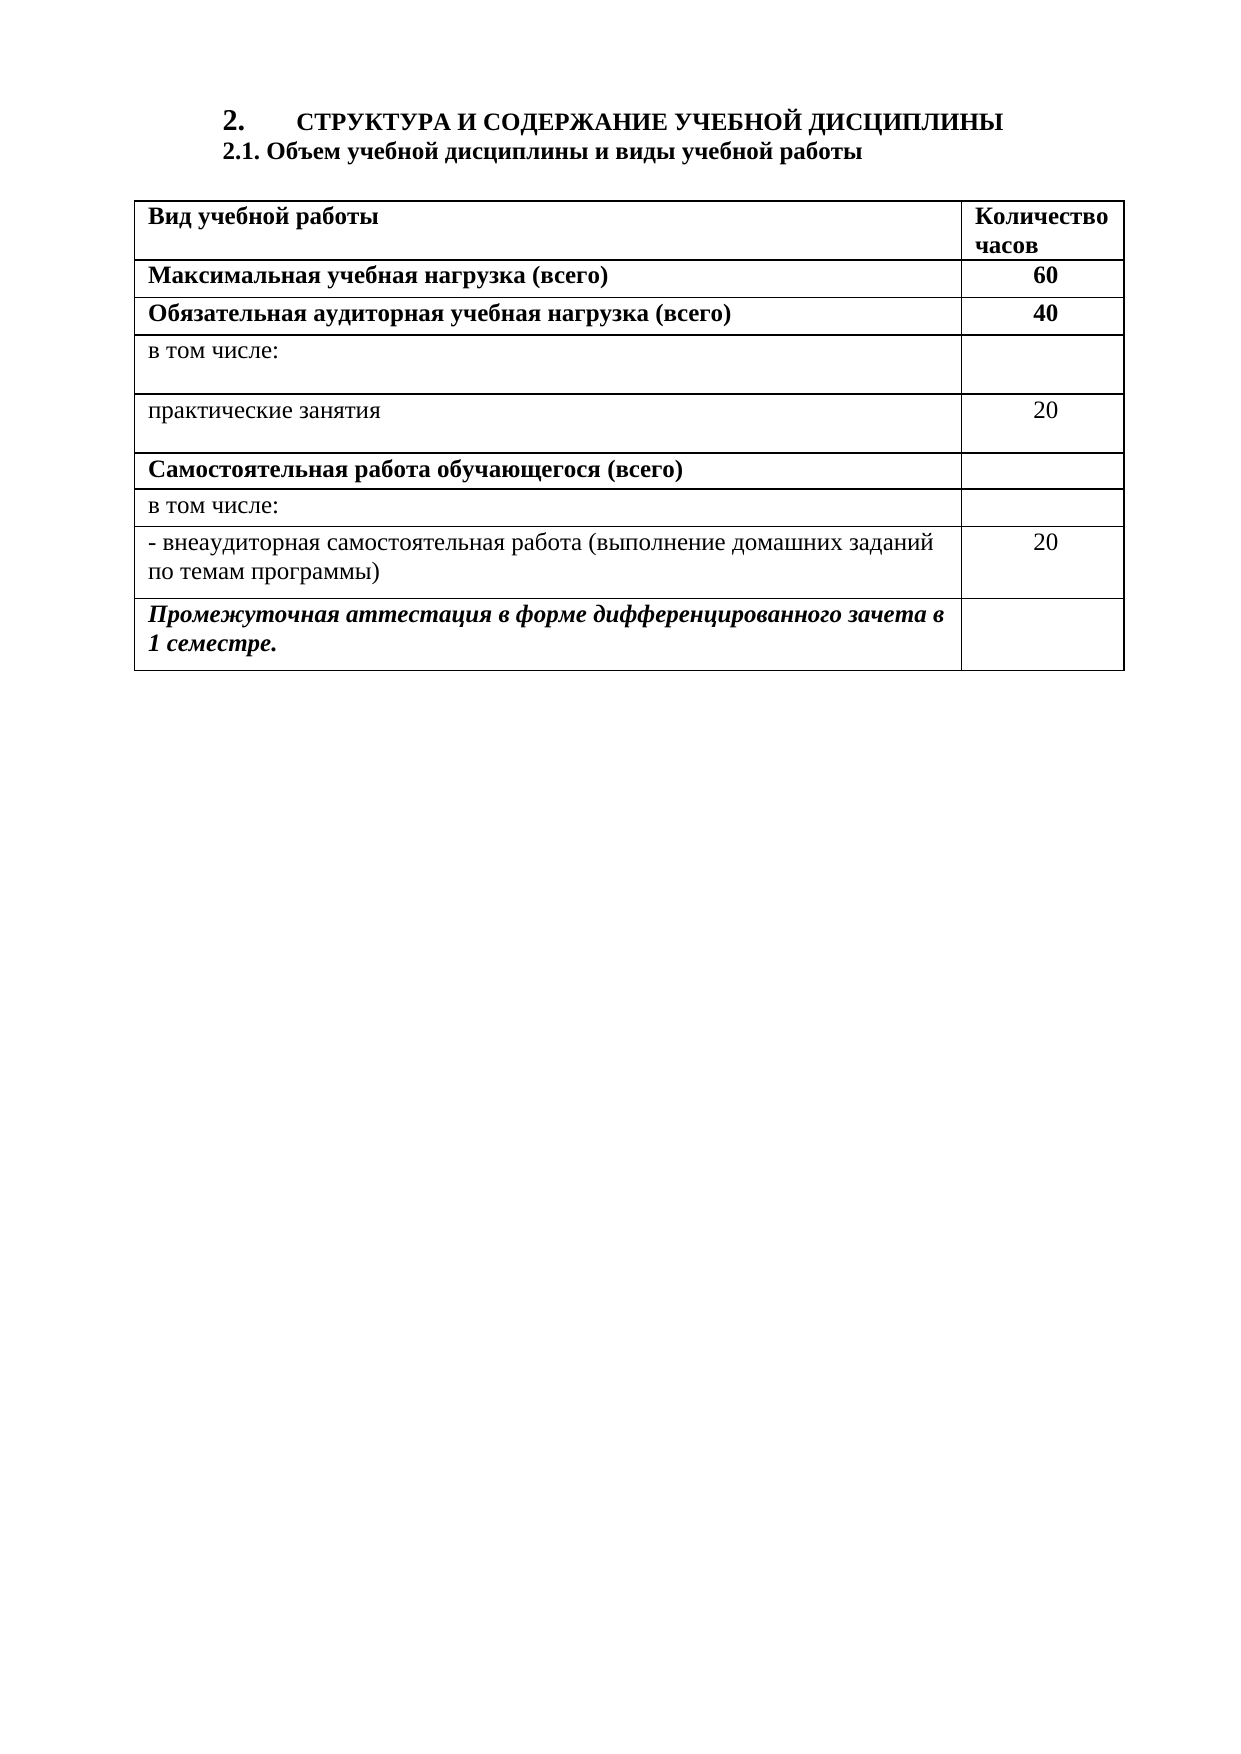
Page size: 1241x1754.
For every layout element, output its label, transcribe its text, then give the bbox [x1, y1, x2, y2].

table_cell 20 [962, 395, 1123, 452]
table_cell - внеаудиторная самостоятельная работа (выполнение домашних заданий по темам программы) [135, 527, 961, 598]
table_cell [962, 599, 1123, 670]
table_header Количество часов [962, 202, 1123, 259]
table_cell Самостоятельная работа обучающегося (всего) [135, 454, 961, 488]
table_cell [962, 454, 1123, 488]
table_cell Промежуточная аттестация в форме дифференцированного зачета в 1 семестре. [135, 599, 961, 670]
table_cell 40 [962, 298, 1123, 334]
subtitle СТРУКТУРА И СОДЕРЖАНИЕ УЧЕБНОЙ ДИСЦИПЛИНЫ [149, 102, 1073, 136]
table_cell практические занятия [135, 395, 961, 452]
table_cell 60 [962, 261, 1123, 296]
table_cell в том числе: [135, 490, 961, 526]
table_cell [962, 490, 1123, 526]
table_header Вид учебной работы [135, 202, 961, 259]
text 2.1. Объем учебной дисциплины и виды учебной работы [149, 136, 1171, 165]
table_cell Максимальная учебная нагрузка (всего) [135, 261, 961, 296]
table_cell в том числе: [135, 336, 961, 393]
table_cell Обязательная аудиторная учебная нагрузка (всего) [135, 298, 961, 334]
table_cell 20 [962, 527, 1123, 598]
table_cell [962, 336, 1123, 393]
